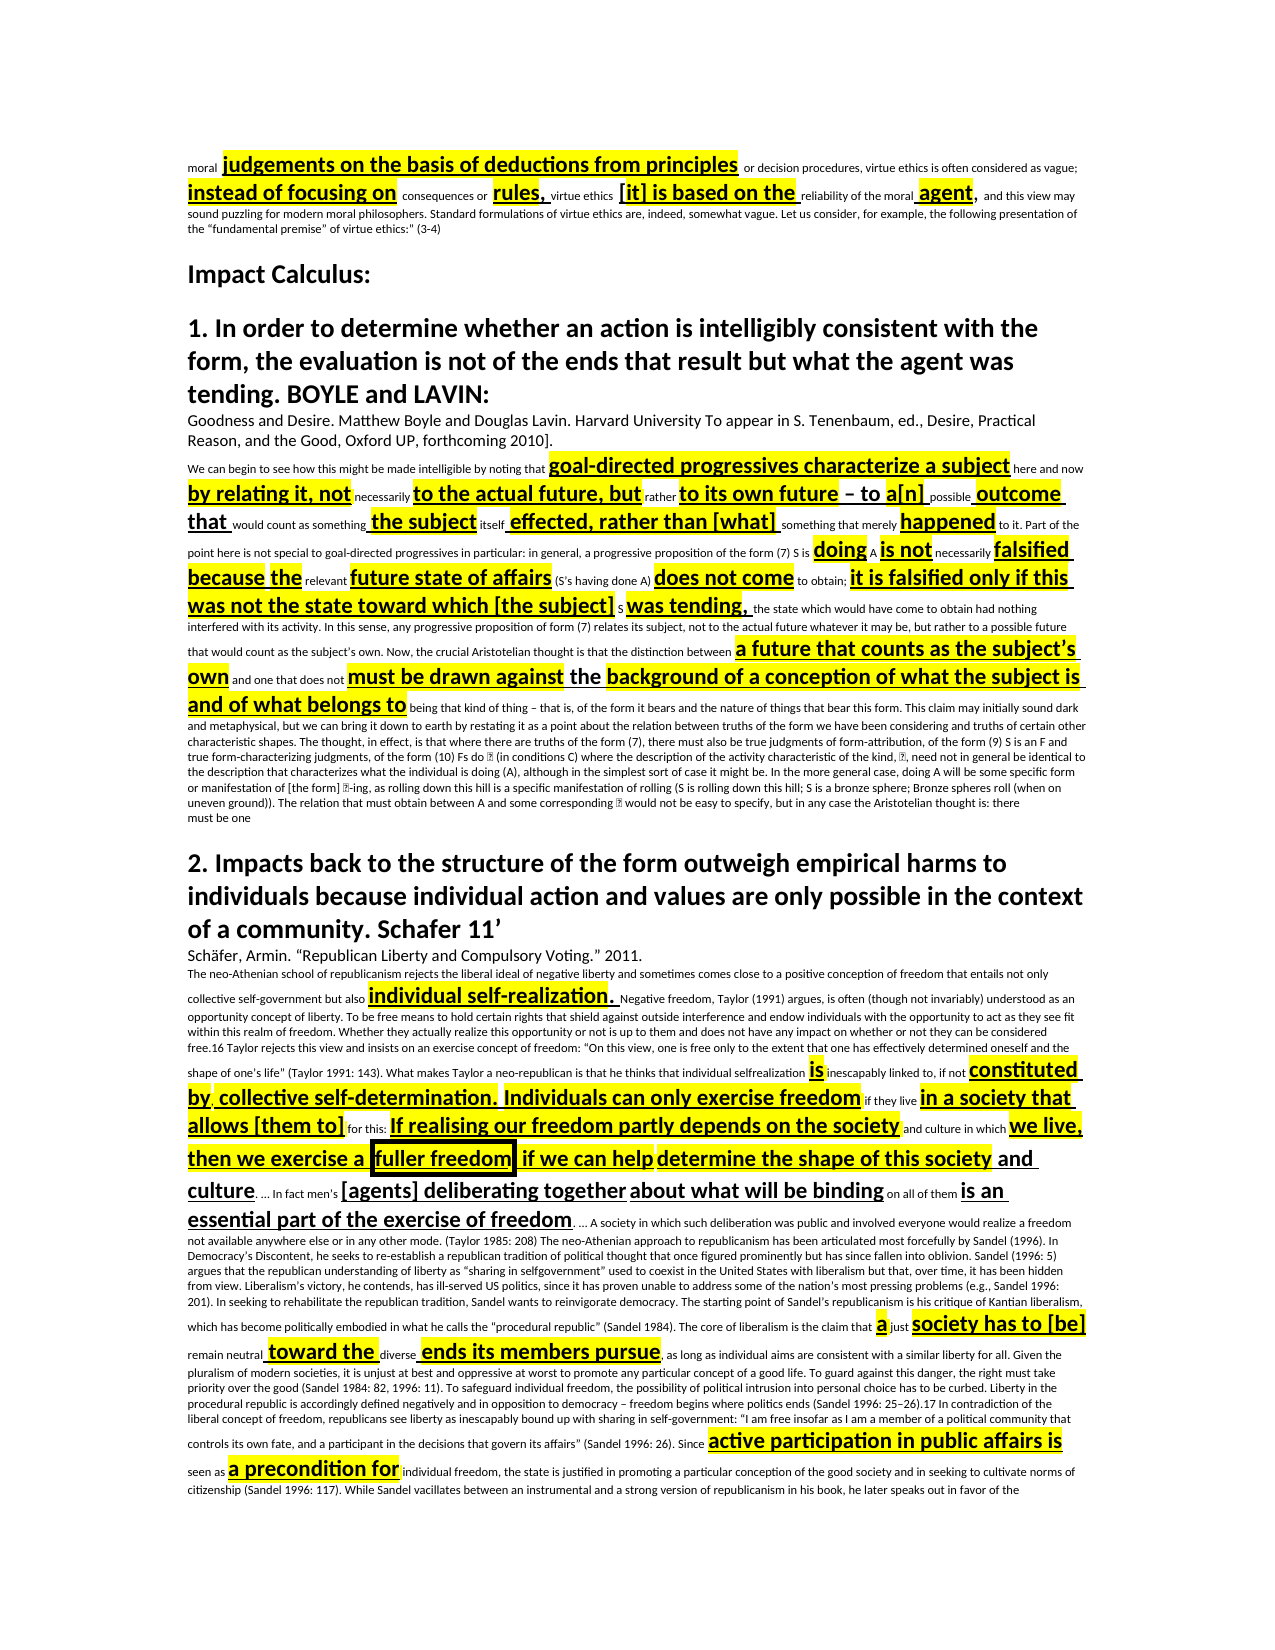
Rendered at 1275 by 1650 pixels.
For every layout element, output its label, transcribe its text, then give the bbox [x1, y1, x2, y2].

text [187, 966, 1087, 1498]
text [187, 150, 1087, 237]
text We can begin to see how this might be made intelligible by noting that goal-directed progressives characterize a subject here and now by relating it, not necessarily to the actual future, but rather to its own future – to a[n] possible outcome that would count as something the subject itself effected, rather than [what] something that merely happened to it. Part of the point here is not special to goal-directed progressives in particular: in general, a progressive proposition of the form (7) S is doing A is not necessarily falsified because the relevant future state of affairs (S’s having done A) does not come to obtain; it is falsified only if this was not the state toward which [the subject] S was tending, the state which would have come to obtain had nothing interfered with its activity. In this sense, any progressive proposition of form (7) relates its subject, not to the actual future whatever it may be, but rather to a possible future that would count as the subject’s own. Now, the crucial Aristotelian thought is that the distinction between a future that counts as the subject’s own and one that does not must be drawn against the background of a conception of what the subject is and of what belongs to being that kind of thing – that is, of the form it bears and the nature of things that bear this form. This claim may initially sound dark and metaphysical, but we can bring it down to earth by restating it as a point about the relation between truths of the form we have been considering and truths of certain other characteristic shapes. The thought, in effect, is that where there are truths of the form (7), there must also be true judgments of form-attribution, of the form (9) S is an F and true form-characterizing judgments, of the form (10) Fs do 􀀁 (in conditions C) where the description of the activity characteristic of the kind, 􀀁, need not in general be identical to the description that characterizes what the individual is doing (A), although in the simplest sort of case it might be. In the more general case, doing A will be some specific form or manifestation of [the form] 􀀁-ing, as rolling down this hill is a specific manifestation of rolling (S is rolling down this hill; S is a bronze sphere; Bronze spheres roll (when on uneven ground)). The relation that must obtain between A and some corresponding 􀀁 would not be easy to specify, but in any case the Aristotelian thought is: there [187, 451, 1087, 810]
text must be one [187, 810, 1087, 826]
subtitle Impact Calculus: [187, 257, 1087, 291]
text Schäfer, Armin. “Republican Liberty and Compulsory Voting.” 2011. [187, 946, 1087, 966]
subtitle 2. Impacts back to the structure of the form outweigh empirical harms to individuals because individual action and values are only possible in the context of a community. Schafer 11’ [187, 847, 1087, 946]
subtitle 1. In order to determine whether an action is intelligibly consistent with the form, the evaluation is not of the ends that result but what the agent was tending. BOYLE and LAVIN: [187, 311, 1087, 410]
text Goodness and Desire. Matthew Boyle and Douglas Lavin. Harvard University To appear in S. Tenenbaum, ed., Desire, Practical Reason, and the Good, Oxford UP, forthcoming 2010]. [187, 410, 1087, 451]
